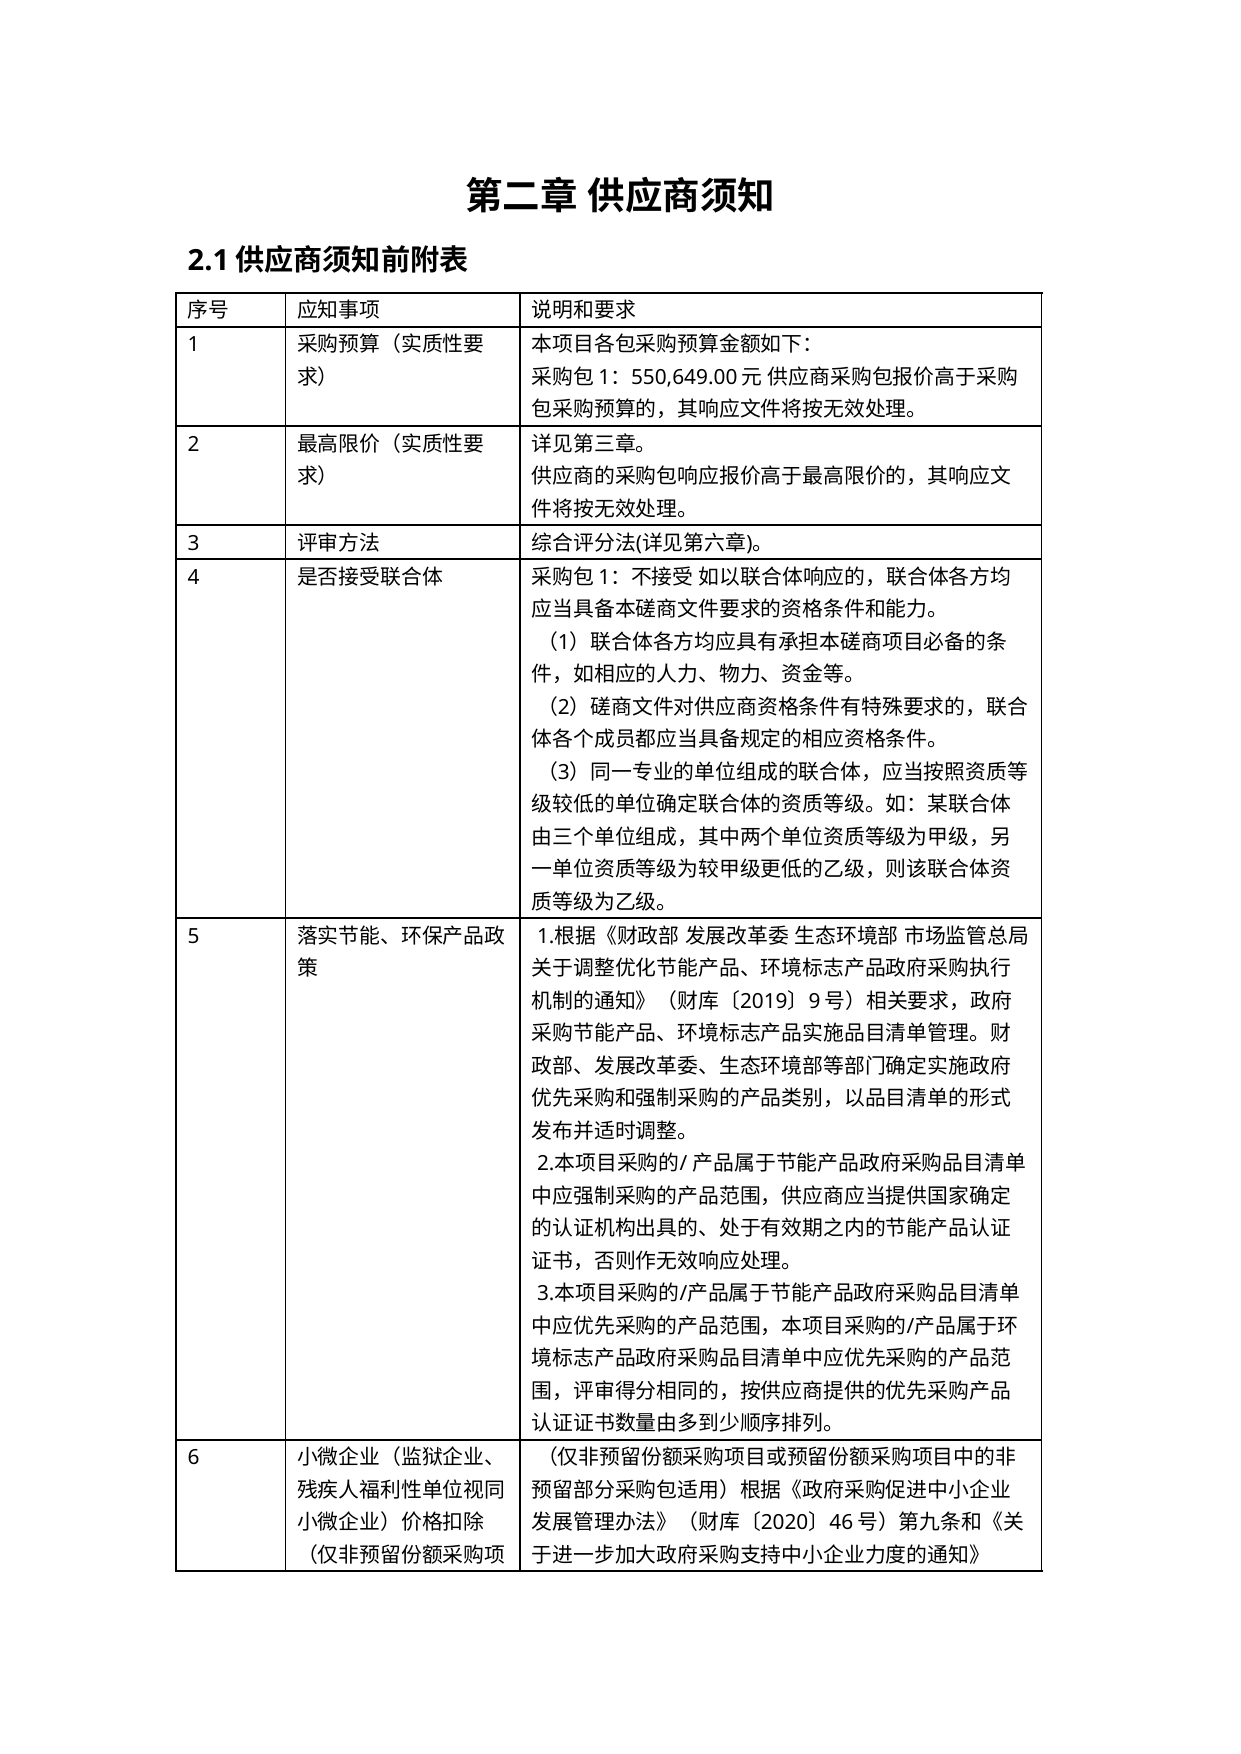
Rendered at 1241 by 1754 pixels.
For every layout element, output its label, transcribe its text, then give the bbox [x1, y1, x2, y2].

table_cell 1.根据《财政部 发展改革委 生态环境部 市场监管总局关于调整优化节能产品、环境标志产品政府采购执行机制的通知》（财库〔2019〕9号）相关要求，政府采购节能产品、环境标志产品实施品目清单管理。财政部、发展改革委、生态环境部等部门确定实施政府优先采购和强制采购的产品类别，以品目清单的形式发布并适时调整。 2.本项目采购的/ 产品属于节能产品政府采购品目清单中应强制采购的产品范围，供应商应当提供国家确定的认证机构出具的、处于有效期之内的节能产品认证证书，否则作无效响应处理。 3.本项目采购的/产品属于节能产品政府采购品目清单中应优先采购的产品范围，本项目采购的/产品属于环境标志产品政府采购品目清单中应优先采购的产品范围，评审得分相同的，按供应商提供的优先采购产品认证证书数量由多到少顺序排列。 [521, 919, 1041, 1439]
table_cell 1 [177, 328, 285, 425]
table_cell 6 [177, 1441, 285, 1570]
table_cell 最高限价（实质性要求） [286, 427, 519, 524]
table_cell 2 [177, 427, 285, 524]
text 第二章 供应商须知 [187, 162, 1053, 227]
table_cell 采购预算（实质性要求） [286, 328, 519, 425]
table_cell 综合评分法(详见第六章)。 [521, 526, 1041, 558]
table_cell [521, 1441, 1041, 1570]
table_cell 本项目各包采购预算金额如下： 采购包1：550,649.00元 供应商采购包报价高于采购包采购预算的，其响应文件将按无效处理。 [521, 328, 1041, 425]
table_header 序号 [177, 294, 285, 326]
table_cell 采购包1：不接受 如以联合体响应的，联合体各方均应当具备本磋商文件要求的资格条件和能力。 （1）联合体各方均应具有承担本磋商项目必备的条件，如相应的人力、物力、资金等。 （2）磋商文件对供应商资格条件有特殊要求的，联合体各个成员都应当具备规定的相应资格条件。 （3）同一专业的单位组成的联合体，应当按照资质等级较低的单位确定联合体的资质等级。如：某联合体由三个单位组成，其中两个单位资质等级为甲级，另一单位资质等级为较甲级更低的乙级，则该联合体资质等级为乙级。 [521, 560, 1041, 917]
table_cell 是否接受联合体 [286, 560, 519, 917]
table_cell 落实节能、环保产品政策 [286, 919, 519, 1439]
table_cell 详见第三章。 供应商的采购包响应报价高于最高限价的，其响应文件将按无效处理。 [521, 427, 1041, 524]
table_header 应知事项 [286, 294, 519, 326]
table_cell 4 [177, 560, 285, 917]
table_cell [286, 1441, 519, 1570]
table_cell 3 [177, 526, 285, 558]
text 2.1供应商须知前附表 [187, 227, 1053, 292]
table_header 说明和要求 [521, 294, 1041, 326]
table_cell 评审方法 [286, 526, 519, 558]
table_cell 5 [177, 919, 285, 1439]
